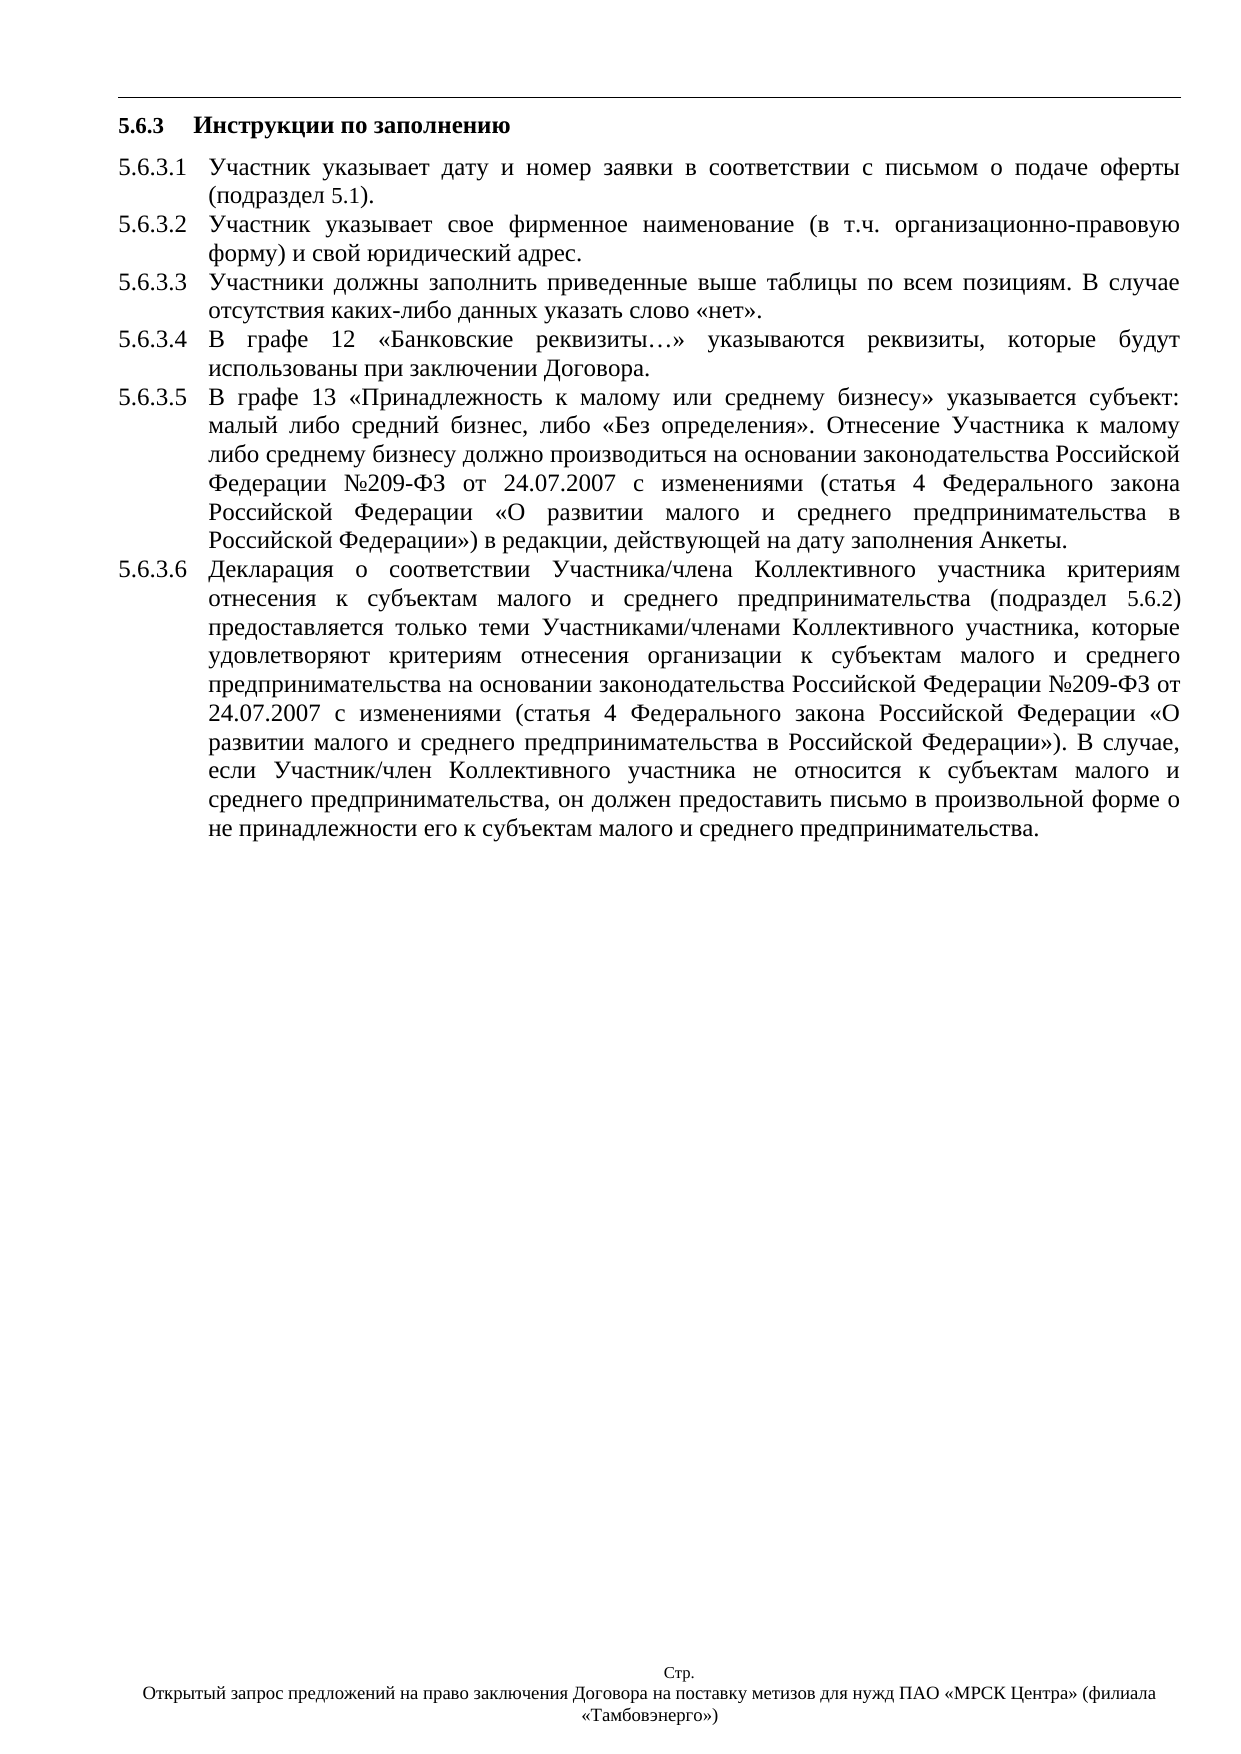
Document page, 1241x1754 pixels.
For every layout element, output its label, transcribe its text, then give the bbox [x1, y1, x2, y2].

list В графе 12 «Банковские реквизиты…» указываются реквизиты, которые будут использованы при заключении Договора. [118, 324, 1181, 382]
subtitle Инструкции по заполнению [118, 111, 1181, 139]
list В графе 13 «Принадлежность к малому или среднему бизнесу» указывается субъект: малый либо средний бизнес, либо «Без определения». Отнесение Участника к малому либо среднему бизнесу должно производиться на основании законодательства Российской Федерации №209-ФЗ от 24.07.2007 с изменениями (статья 4 Федерального закона Российской Федерации «О развитии малого и среднего предпринимательства в Российской Федерации») в редакции, действующей на дату заполнения Анкеты. [118, 382, 1181, 554]
list Участники должны заполнить приведенные выше таблицы по всем позициям. В случае отсутствия каких-либо данных указать слово «нет». [118, 267, 1181, 324]
list Участник указывает дату и номер заявки в соответствии с письмом о подаче оферты (подраздел 5.1). [118, 152, 1181, 209]
list Участник указывает свое фирменное наименование (в т.ч. организационно-правовую форму) и свой юридический адрес. [118, 209, 1181, 267]
list Декларация о соответствии Участника/члена Коллективного участника критериям отнесения к субъектам малого и среднего предпринимательства (подраздел 5.6.2) предоставляется только теми Участниками/членами Коллективного участника, которые удовлетворяют критериям отнесения организации к субъектам малого и среднего предпринимательства на основании законодательства Российской Федерации №209-ФЗ от 24.07.2007 с изменениями (статья 4 Федерального закона Российской Федерации «О развитии малого и среднего предпринимательства в Российской Федерации»). В случае, если Участник/член Коллективного участника не относится к субъектам малого и среднего предпринимательства, он должен предоставить письмо в произвольной форме о не принадлежности его к субъектам малого и среднего предпринимательства. [118, 554, 1181, 842]
